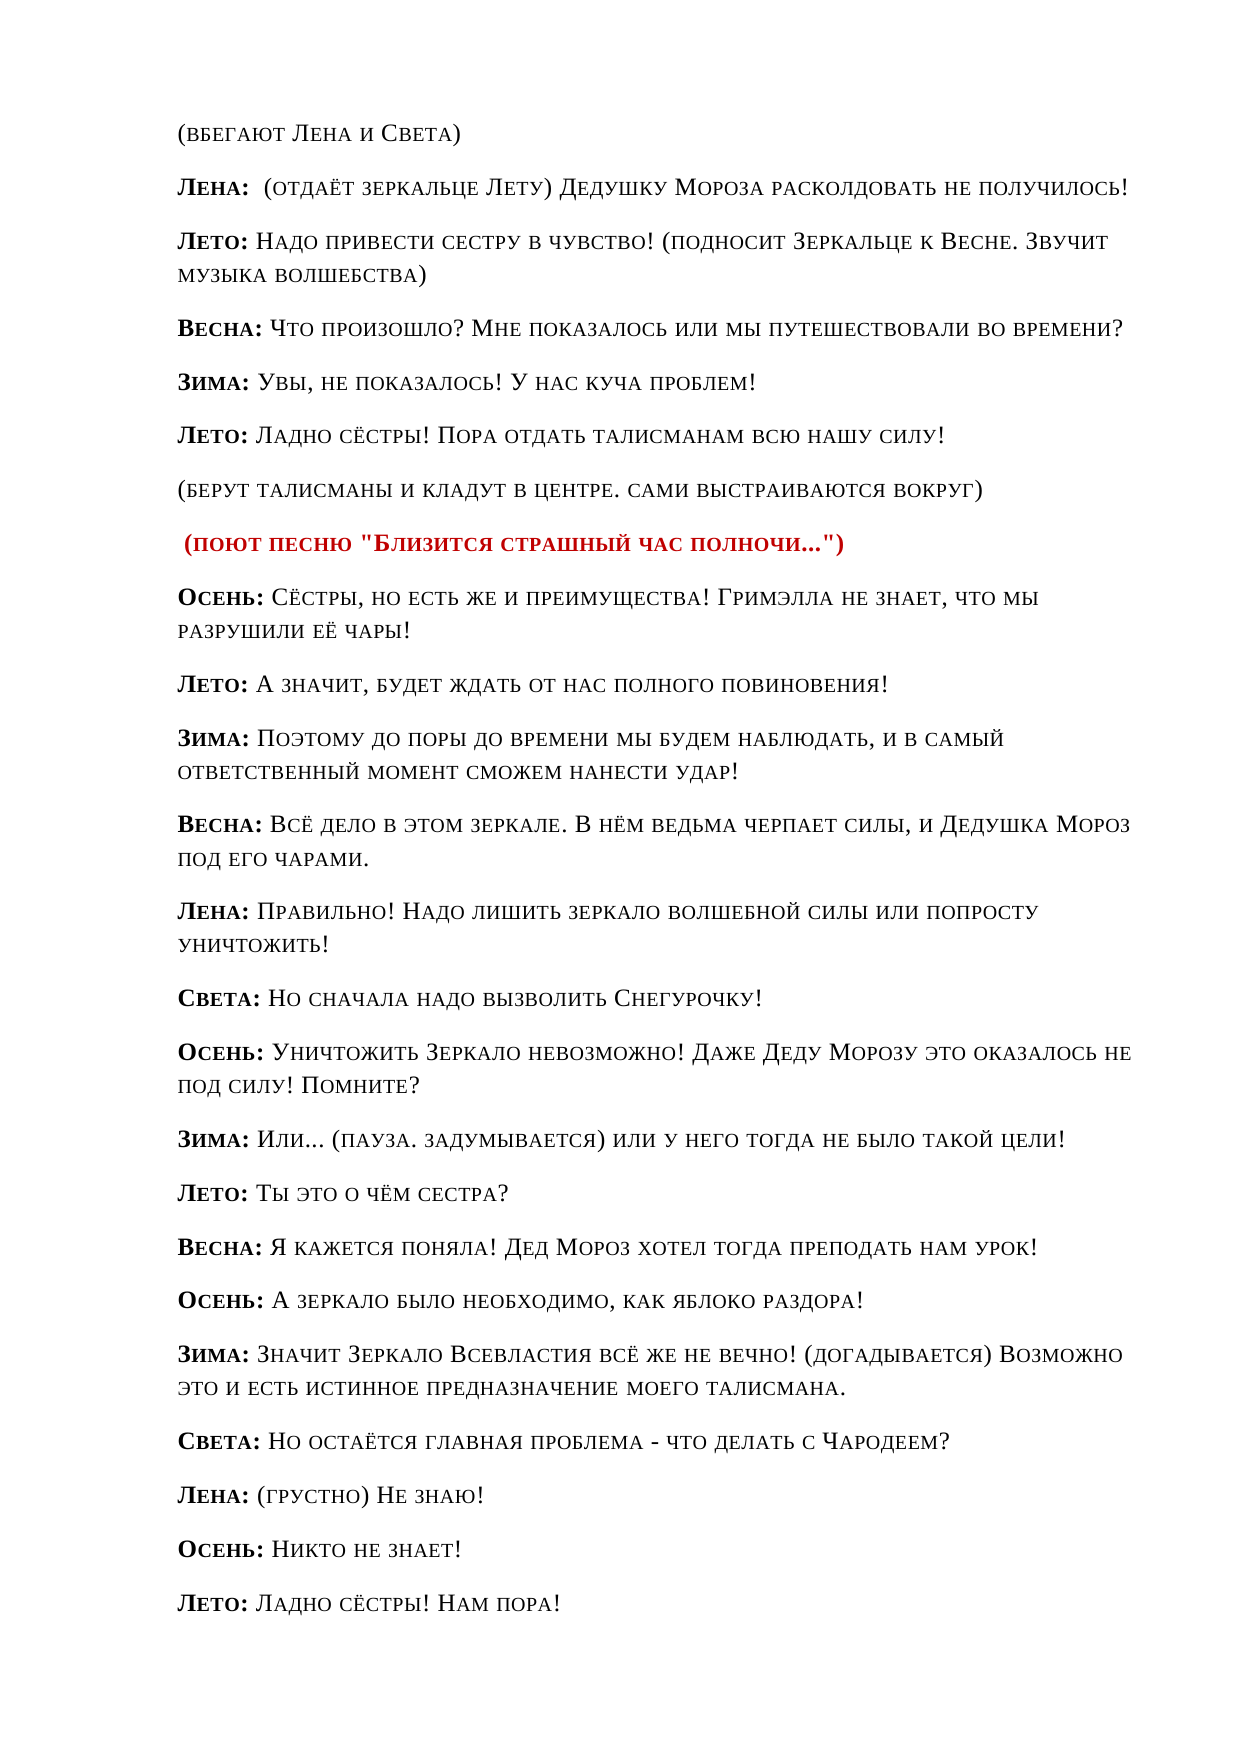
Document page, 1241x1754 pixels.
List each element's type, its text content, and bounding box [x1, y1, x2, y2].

text Зима: Или... (пауза. задумывается) или у него тогда не было такой цели! [177, 1124, 1152, 1153]
text (берут талисманы и кладут в центре. сами выстраиваются вокруг) [177, 474, 1152, 503]
text Весна: Всё дело в этом зеркале. В нём ведьма черпает силы, и Дедушка Мороз под его чарами. [177, 809, 1152, 871]
text (вбегают Лена и Света) [177, 118, 1152, 147]
text Лето: Надо привести сестру в чувство! (подносит Зеркальце к Весне. Звучит музыка волшебства) [177, 226, 1152, 288]
text Осень: Сёстры, но есть же и преимущества! Гримэлла не знает, что мы разрушили её чары! [177, 582, 1152, 644]
text (поют песню "Близится страшный час полночи...") [177, 528, 1152, 557]
text Лето: А значит, будет ждать от нас полного повиновения! [177, 669, 1152, 698]
text Лето: Ты это о чём сестра? [177, 1178, 1152, 1207]
text Лето: Ладно сёстры! Пора отдать талисманам всю нашу силу! [177, 420, 1152, 449]
text Весна: Что произошло? Мне показалось или мы путешествовали во времени? [177, 313, 1152, 341]
text Зима: Значит Зеркало Всевластия всё же не вечно! (догадывается) Возможно это и есть истинное предназначение моего талисмана. [177, 1339, 1152, 1401]
text Весна: Я кажется поняла! Дед Мороз хотел тогда преподать нам урок! [177, 1232, 1152, 1261]
text Осень: Уничтожить Зеркало невозможно! Даже Деду Морозу это оказалось не под силу! Помните? [177, 1037, 1152, 1099]
text Света: Но остаётся главная проблема - что делать с Чародеем? [177, 1426, 1152, 1455]
text Света: Но сначала надо вызволить Снегурочку! [177, 983, 1152, 1012]
text Лена: (отдаёт зеркальце Лету) Дедушку Мороза расколдовать не получилось! [177, 172, 1152, 201]
text Осень: А зеркало было необходимо, как яблоко раздора! [177, 1286, 1152, 1314]
text Зима: Поэтому до поры до времени мы будем наблюдать, и в самый ответственный момент сможем нанести удар! [177, 723, 1152, 784]
text Зима: Увы, не показалось! У нас куча проблем! [177, 367, 1152, 395]
text Лена: (грустно) Не знаю! [177, 1480, 1152, 1509]
text Лена: Правильно! Надо лишить зеркало волшебной силы или попросту уничтожить! [177, 896, 1152, 958]
text Лето: Ладно сёстры! Нам пора! [177, 1588, 1152, 1617]
text Осень: Никто не знает! [177, 1534, 1152, 1563]
